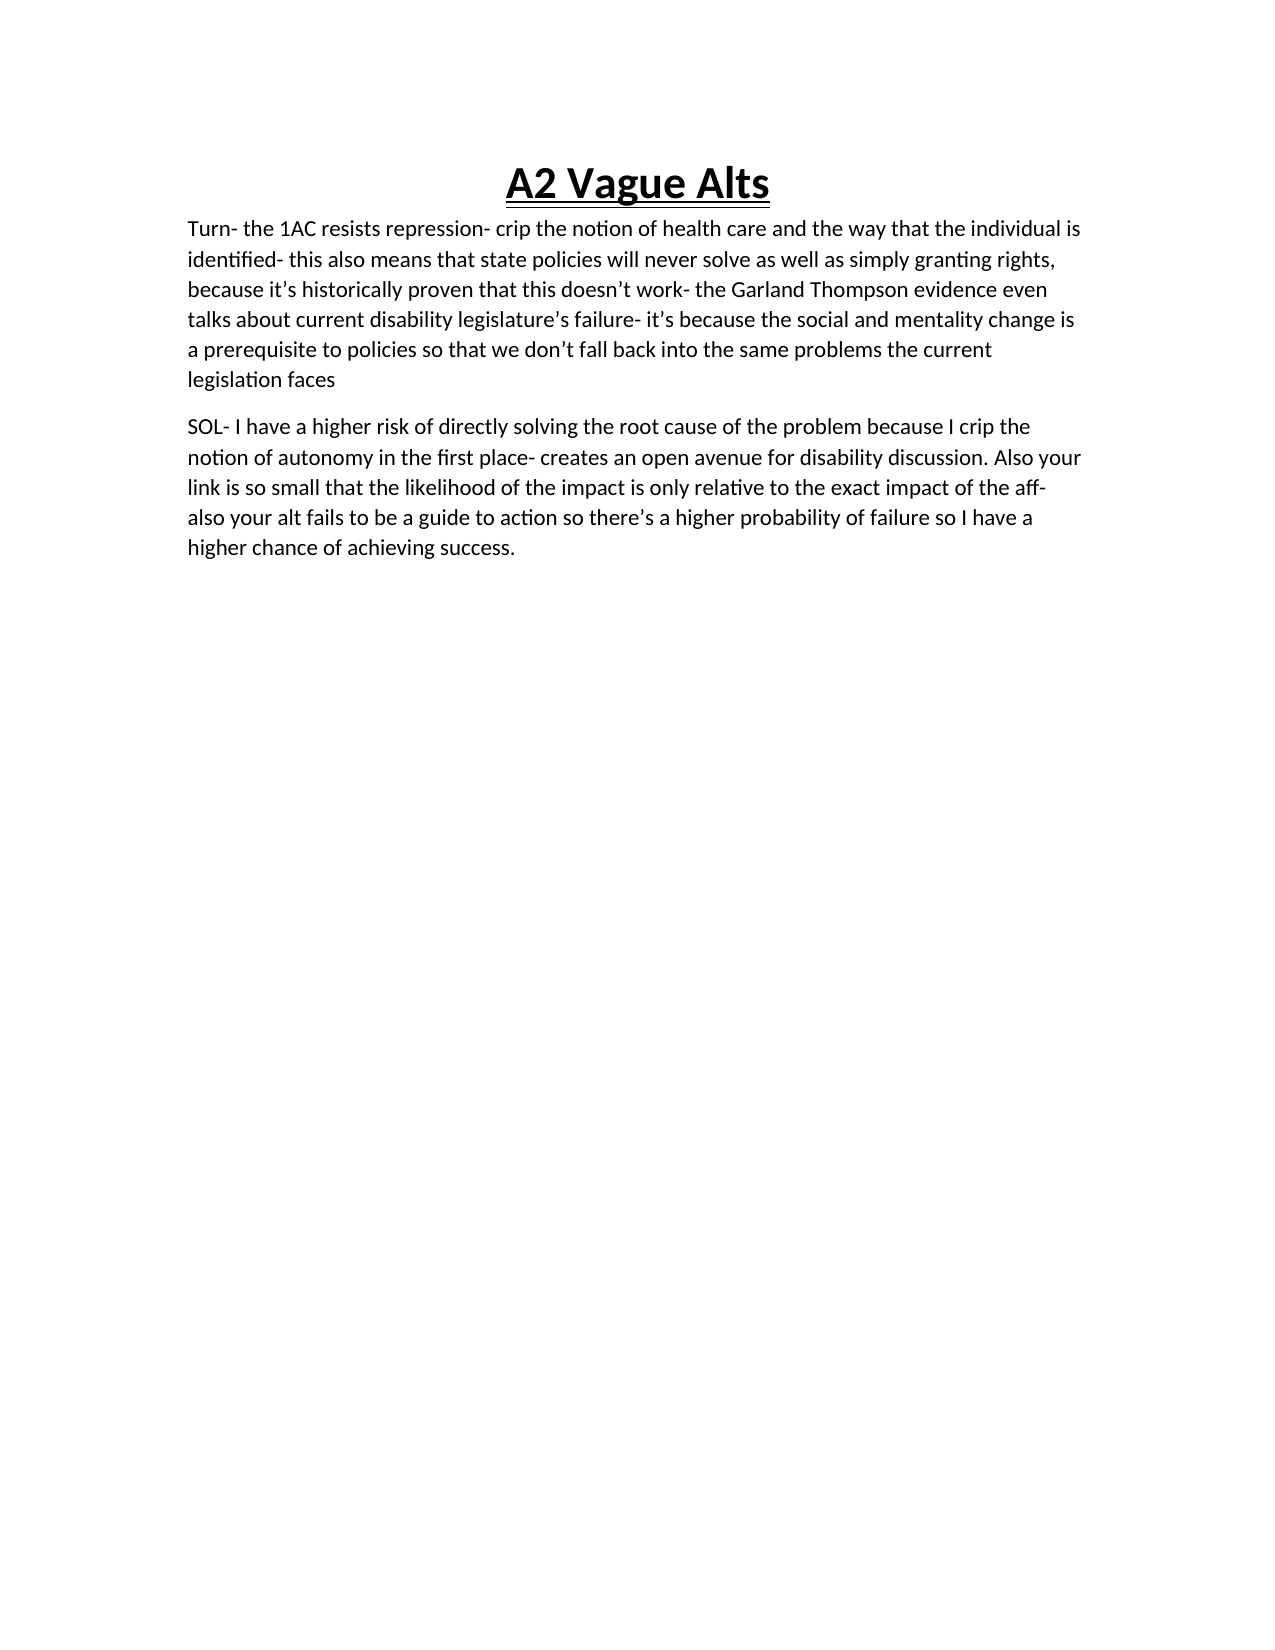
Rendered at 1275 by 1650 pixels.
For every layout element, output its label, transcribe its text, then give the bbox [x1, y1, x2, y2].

text Turn- the 1AC resists repression- crip the notion of health care and the way that the individual is identified- this also means that state policies will never solve as well as simply granting rights, because it’s historically proven that this doesn’t work- the Garland Thompson evidence even talks about current disability legislature’s failure- it’s because the social and mentality change is a prerequisite to policies so that we don’t fall back into the same problems the current legislation faces [187, 214, 1087, 393]
text SOL- I have a higher risk of directly solving the root cause of the problem because I crip the notion of autonomy in the first place- creates an open avenue for disability discussion. Also your link is so small that the likelihood of the impact is only relative to the exact impact of the aff- also your alt fails to be a guide to action so there’s a higher probability of failure so I have a higher chance of achieving success. [187, 412, 1087, 561]
subtitle A2 Vague Alts [187, 154, 1087, 210]
